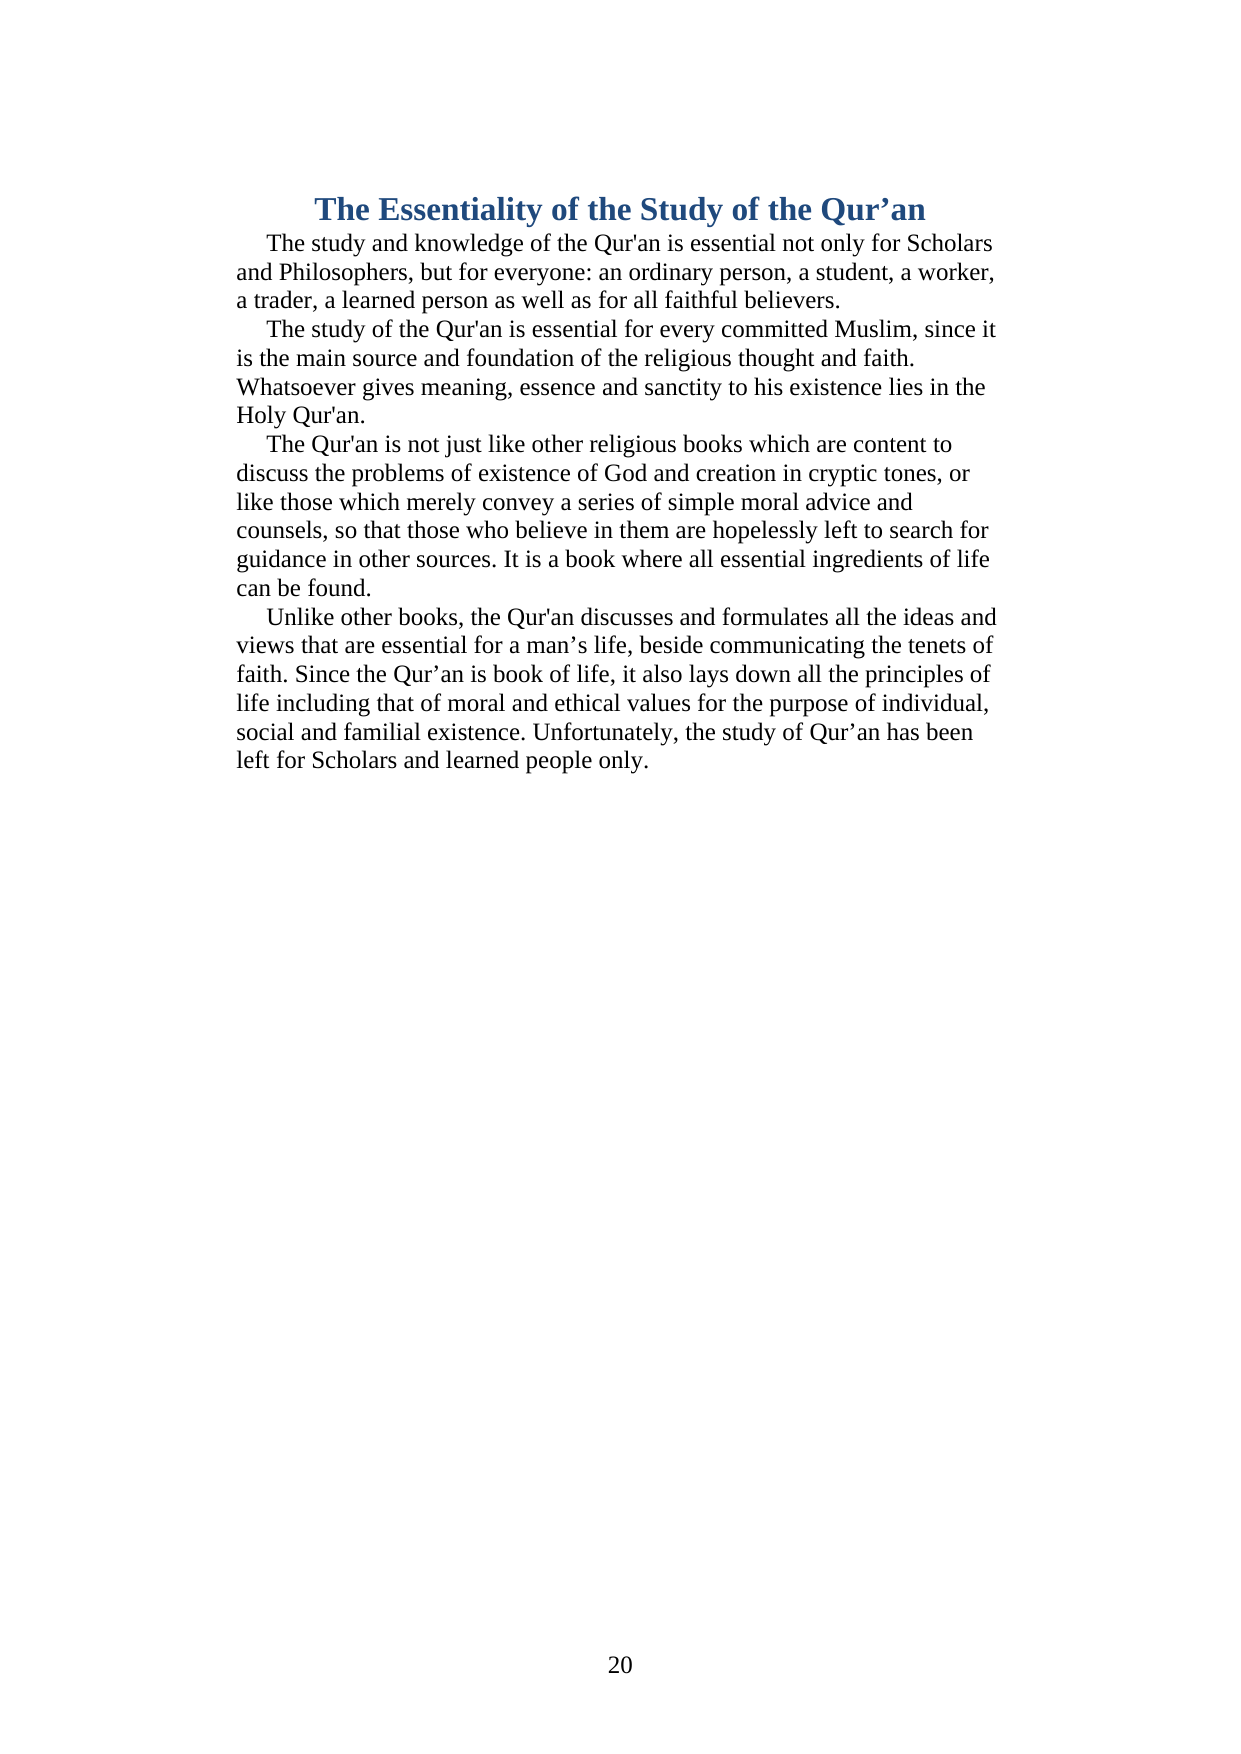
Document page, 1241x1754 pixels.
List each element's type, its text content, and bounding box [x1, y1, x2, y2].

text The study of the Qur'an is essential for every committed Muslim, since it is the main source and foundation of the religious thought and faith. Whatsoever gives meaning, essence and sanctity to his existence lies in the Holy Qur'an. [236, 314, 1004, 429]
text Unlike other books, the Qur'an discusses and formulates all the ideas and views that are essential for a man’s life, beside communicating the tenets of faith. Since the Qur’an is book of life, it also lays down all the principles of life including that of moral and ethical values for the purpose of individual, social and familial existence. Unfortunately, the study of Qur’an has been left for Scholars and learned people only. [236, 602, 1004, 774]
subtitle The Essentiality of the Study of the Qur’an [236, 190, 1004, 228]
text The Qur'an is not just like other religious books which are content to discuss the problems of existence of God and creation in cryptic tones, or like those which merely convey a series of simple moral advice and counsels, so that those who believe in them are hopelessly left to search for guidance in other sources. It is a book where all essential ingredients of life can be found. [236, 429, 1004, 602]
text The study and knowledge of the Qur'an is essential not only for Scholars and Philosophers, but for everyone: an ordinary person, a student, a worker, a trader, a learned person as well as for all faithful believers. [236, 228, 1004, 314]
